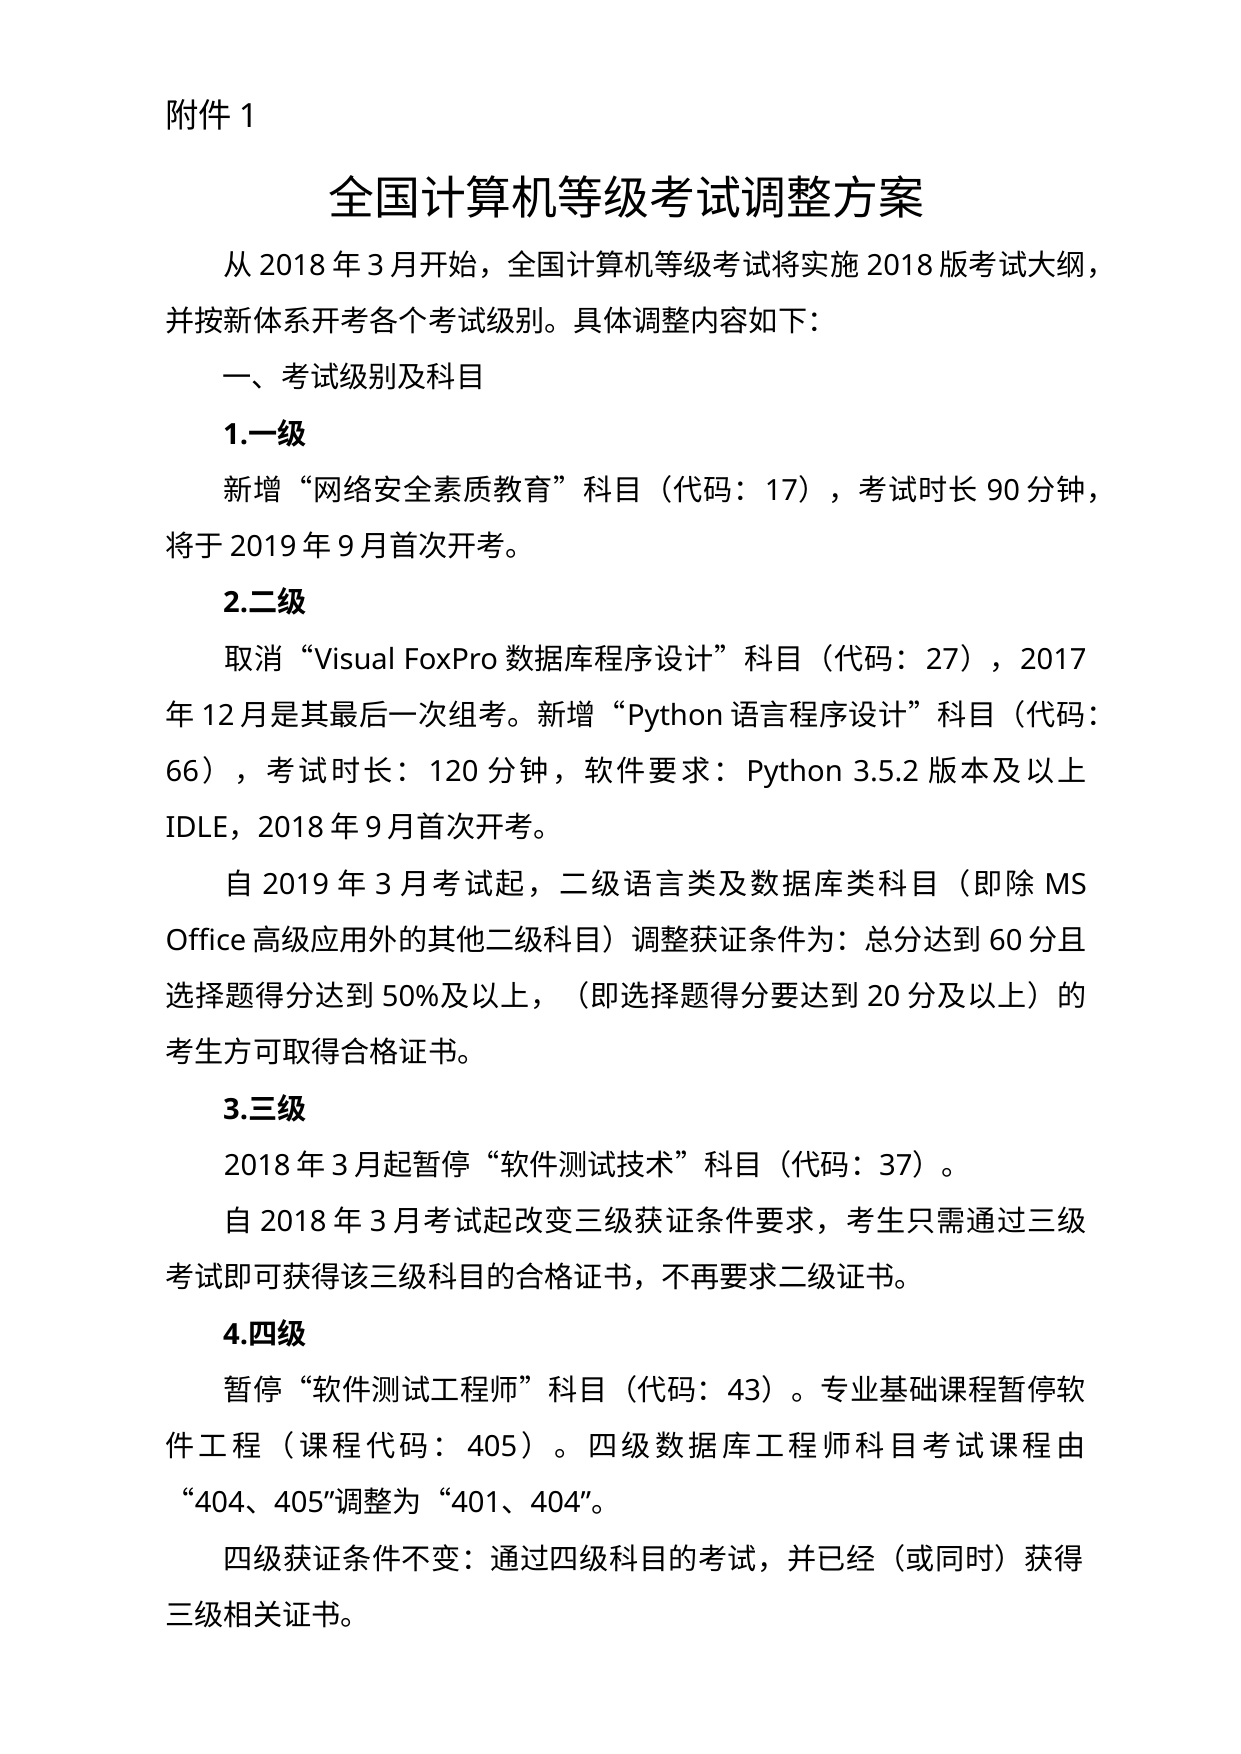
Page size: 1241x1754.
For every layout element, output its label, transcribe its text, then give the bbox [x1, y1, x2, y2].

text 3.三级 [165, 1071, 1087, 1128]
text 取消“Visual FoxPro数据库程序设计”科目（代码：27），2017年12月是其最后一次组考。新增“Python语言程序设计”科目（代码：66），考试时长：120分钟，软件要求：Python 3.5.2版本及以上 IDLE，2018年9月首次开考。 [165, 621, 1087, 846]
text 2018年3月起暂停“软件测试技术”科目（代码：37）。 [165, 1128, 1087, 1184]
text 全国计算机等级考试调整方案 [165, 161, 1087, 228]
text 4.四级 [165, 1296, 1087, 1353]
text 四级获证条件不变：通过四级科目的考试，并已经（或同时）获得三级相关证书。 [165, 1521, 1087, 1634]
text 从2018年3月开始，全国计算机等级考试将实施2018版考试大纲，并按新体系开考各个考试级别。具体调整内容如下： [165, 228, 1087, 340]
text 附件1 [165, 89, 1087, 137]
text 1.一级 [165, 396, 1087, 453]
text 一、考试级别及科目 [165, 340, 1087, 396]
text 自2019年3月考试起，二级语言类及数据库类科目（即除MS Office高级应用外的其他二级科目）调整获证条件为：总分达到60分且选择题得分达到50%及以上，（即选择题得分要达到20分及以上）的考生方可取得合格证书。 [165, 846, 1087, 1071]
text 新增“网络安全素质教育”科目（代码：17），考试时长 90分钟，将于2019年9月首次开考。 [165, 453, 1087, 565]
text 自2018年3月考试起改变三级获证条件要求，考生只需通过三级考试即可获得该三级科目的合格证书，不再要求二级证书。 [165, 1184, 1087, 1296]
text 暂停“软件测试工程师”科目（代码：43）。专业基础课程暂停软件工程（课程代码：405）。四级数据库工程师科目考试课程由“404、405”调整为“401、404”。 [165, 1353, 1087, 1521]
text 2.二级 [165, 565, 1087, 621]
